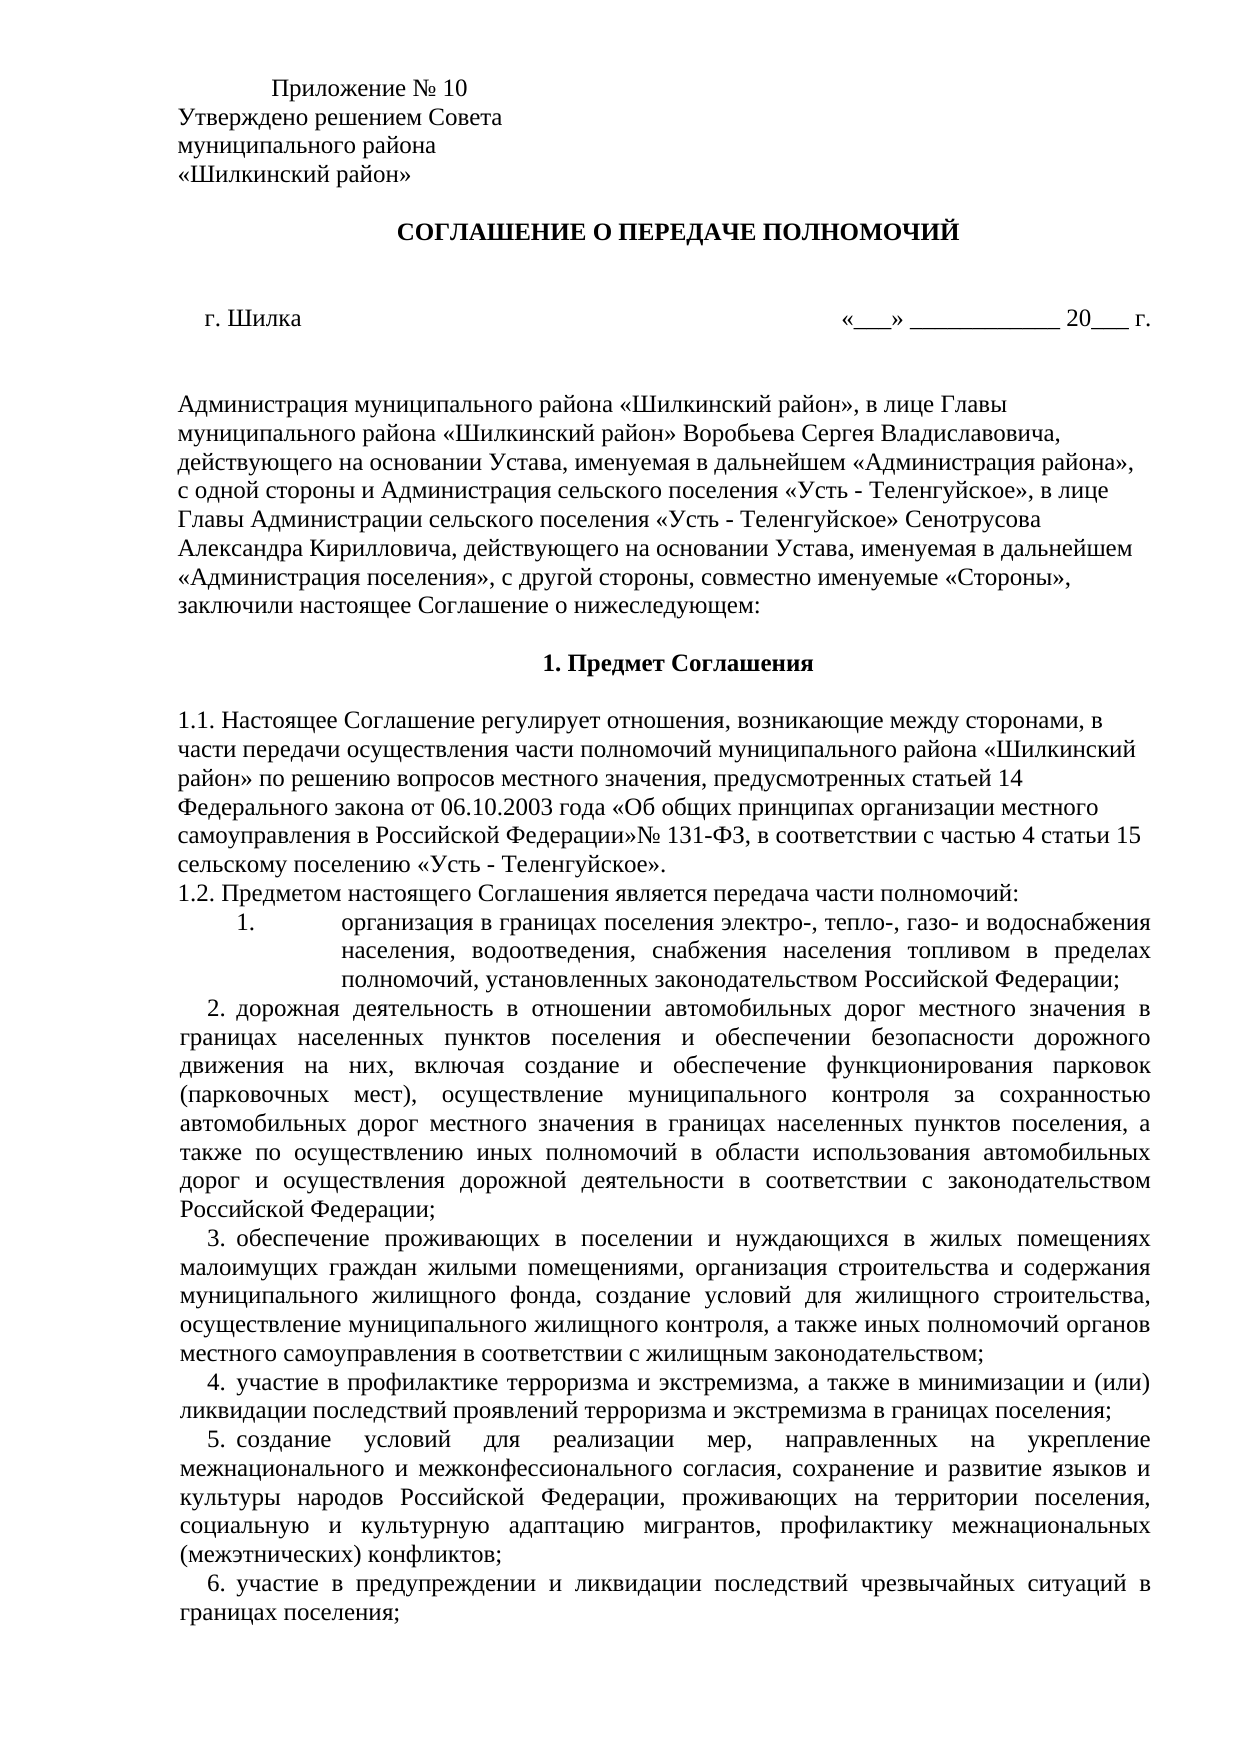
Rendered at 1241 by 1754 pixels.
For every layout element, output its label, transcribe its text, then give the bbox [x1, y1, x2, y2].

text 1.2. Предметом настоящего Соглашения является передача части полномочий: [177, 878, 1152, 907]
list создание условий для реализации мер, направленных на укрепление межнационального и межконфессионального согласия, сохранение и развитие языков и культуры народов Российской Федерации, проживающих на территории поселения, социальную и культурную адаптацию мигрантов, профилактику межнациональных (межэтнических) конфликтов; [179, 1424, 1152, 1568]
text г. Шилка «___» ____________ 20___ г. [177, 303, 1152, 332]
list дорожная деятельность в отношении автомобильных дорог местного значения в границах населенных пунктов поселения и обеспечении безопасности дорожного движения на них, включая создание и обеспечение функционирования парковок (парковочных мест), осуществление муниципального контроля за сохранностью автомобильных дорог местного значения в границах населенных пунктов поселения, а также по осуществлению иных полномочий в области использования автомобильных дорог и осуществления дорожной деятельности в соответствии с законодательством Российской Федерации; [179, 993, 1152, 1223]
text Администрация муниципального района «Шилкинский район», в лице Главы муниципального района «Шилкинский район» Воробьева Сергея Владиславовича, действующего на основании Устава, именуемая в дальнейшем «Администрация района», с одной стороны и Администрация сельского поселения «Усть - Теленгуйское», в лице Главы Администрации сельского поселения «Усть - Теленгуйское» Сенотрусова Александра Кирилловича, действующего на основании Устава, именуемая в дальнейшем «Администрация поселения», с другой стороны, совместно именуемые «Стороны», заключили настоящее Соглашение о нижеследующем: [177, 389, 1152, 619]
text «Шилкинский район» [177, 159, 1152, 188]
list обеспечение проживающих в поселении и нуждающихся в жилых помещениях малоимущих граждан жилыми помещениями, организация строительства и содержания муниципального жилищного фонда, создание условий для жилищного строительства, осуществление муниципального жилищного контроля, а также иных полномочий органов местного самоуправления в соответствии с жилищным законодательством; [179, 1223, 1152, 1367]
text 1. Предмет Соглашения [177, 648, 1152, 677]
list участие в предупреждении и ликвидации последствий чрезвычайных ситуаций в границах поселения; [179, 1568, 1152, 1626]
text Утверждено решением Совета [177, 102, 1152, 131]
text муниципального района [177, 131, 1152, 159]
list организация в границах поселения электро-, тепло-, газо- и водоснабжения населения, водоотведения, снабжения населения топливом в пределах полномочий, установленных законодательством Российской Федерации; [236, 907, 1152, 993]
text СОГЛАШЕНИЕ О ПЕРЕДАЧЕ ПОЛНОМОЧИЙ [177, 217, 1152, 246]
text Приложение № 10 [177, 73, 1152, 102]
list участие в профилактике терроризма и экстремизма, а также в минимизации и (или) ликвидации последствий проявлений терроризма и экстремизма в границах поселения; [179, 1367, 1152, 1424]
text 1.1. Настоящее Соглашение регулирует отношения, возникающие между сторонами, в части передачи осуществления части полномочий муниципального района «Шилкинский район» по решению вопросов местного значения, предусмотренных статьей 14 Федерального закона от 06.10.2003 года «Об общих принципах организации местного самоуправления в Российской Федерации»№ 131-ФЗ, в соответствии с частью 4 статьи 15 сельскому поселению «Усть - Теленгуйское». [177, 706, 1152, 878]
